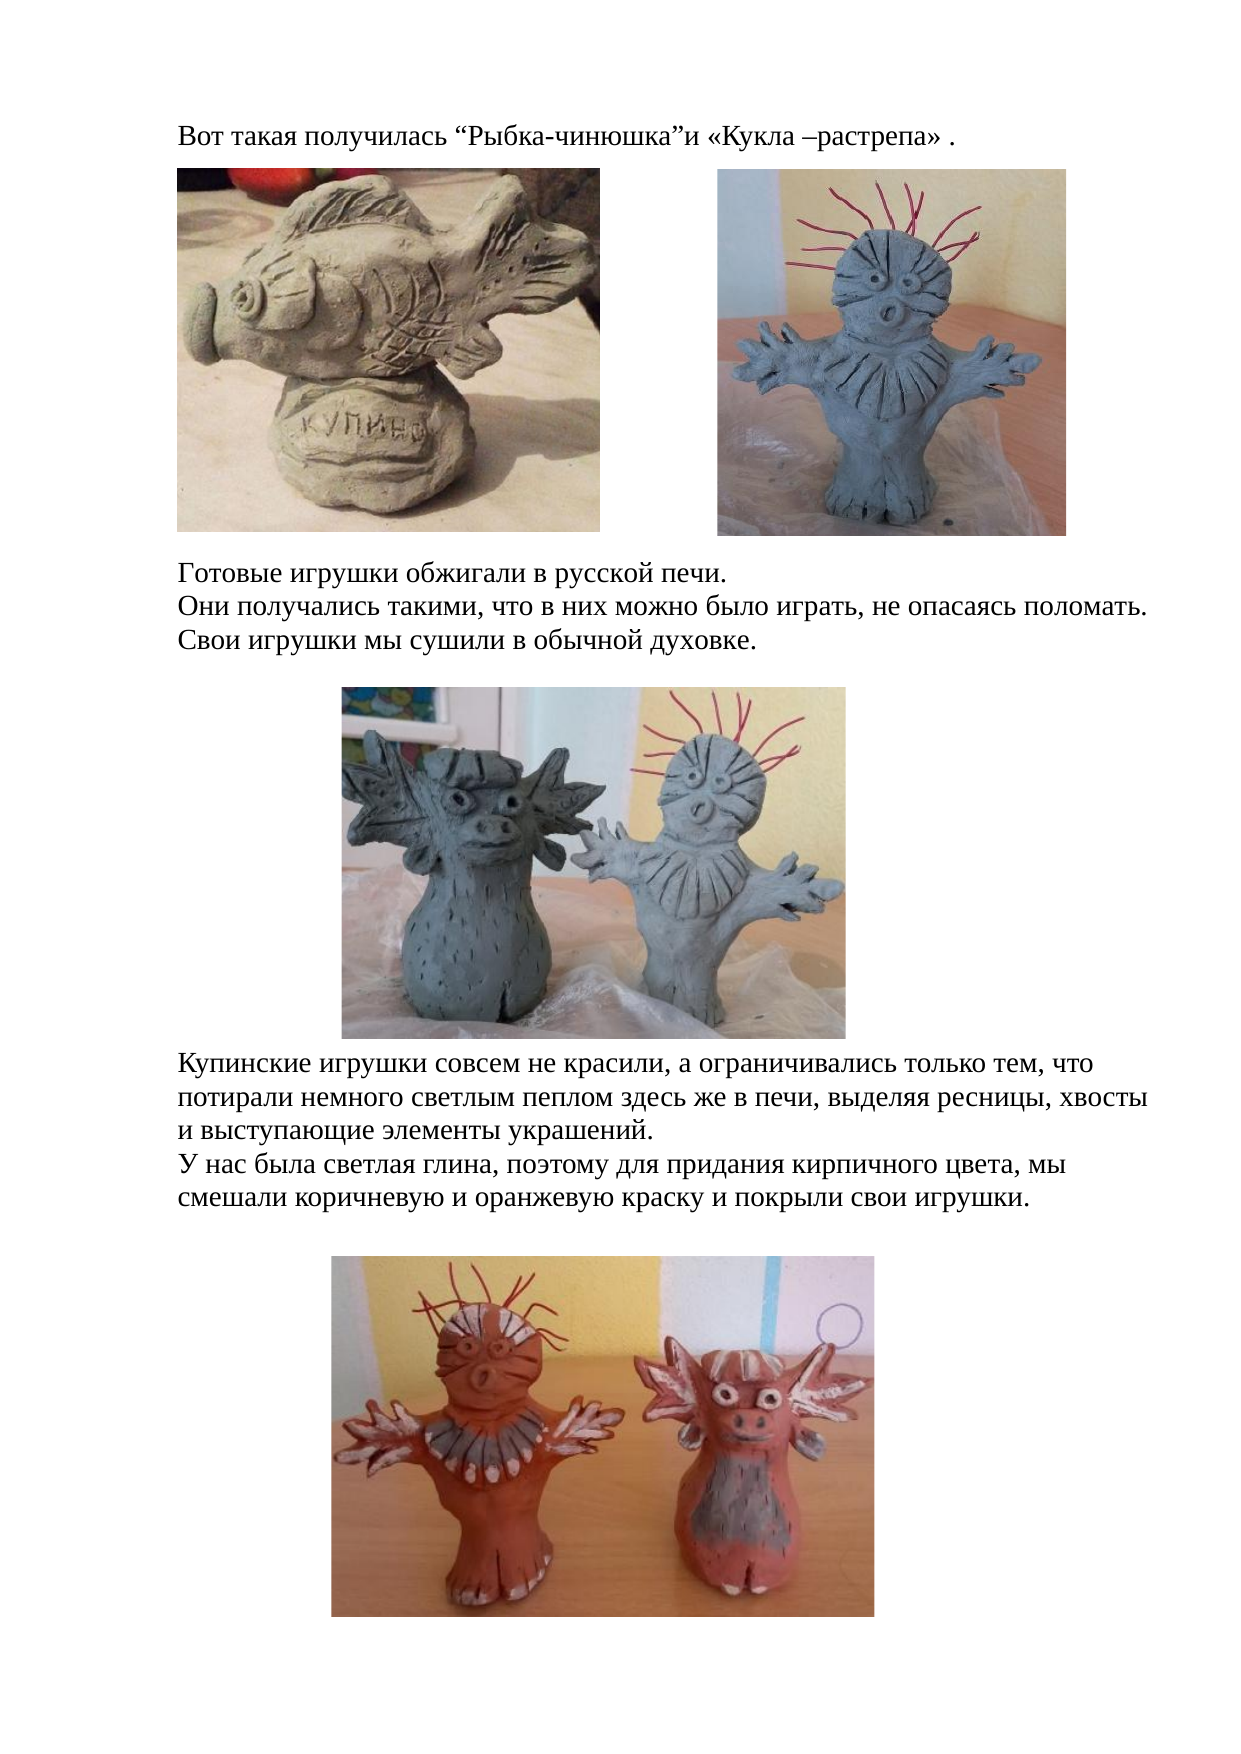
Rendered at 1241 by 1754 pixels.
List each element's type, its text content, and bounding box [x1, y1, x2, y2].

text Они получались такими, что в них можно было играть, не опасаясь поломать. Свои игрушки мы сушили в обычной духовке. [177, 588, 1152, 656]
picture [177, 168, 600, 532]
text Вот такая получилась “Рыбка-чинюшка”и «Кукла –растрепа» . [177, 118, 1152, 152]
picture [717, 169, 1067, 536]
text Готовые игрушки обжигали в русской печи. [177, 555, 1152, 588]
text У нас была светлая глина, поэтому для придания кирпичного цвета, мы смешали коричневую и оранжевую краску и покрыли свои игрушки. [177, 1146, 1152, 1213]
picture [341, 687, 846, 1039]
picture [330, 1256, 874, 1616]
text Купинские игрушки совсем не красили, а ограничивались только тем, что потирали немного светлым пеплом здесь же в печи, выделяя ресницы, хвосты и выступающие элементы украшений. [177, 1045, 1152, 1146]
